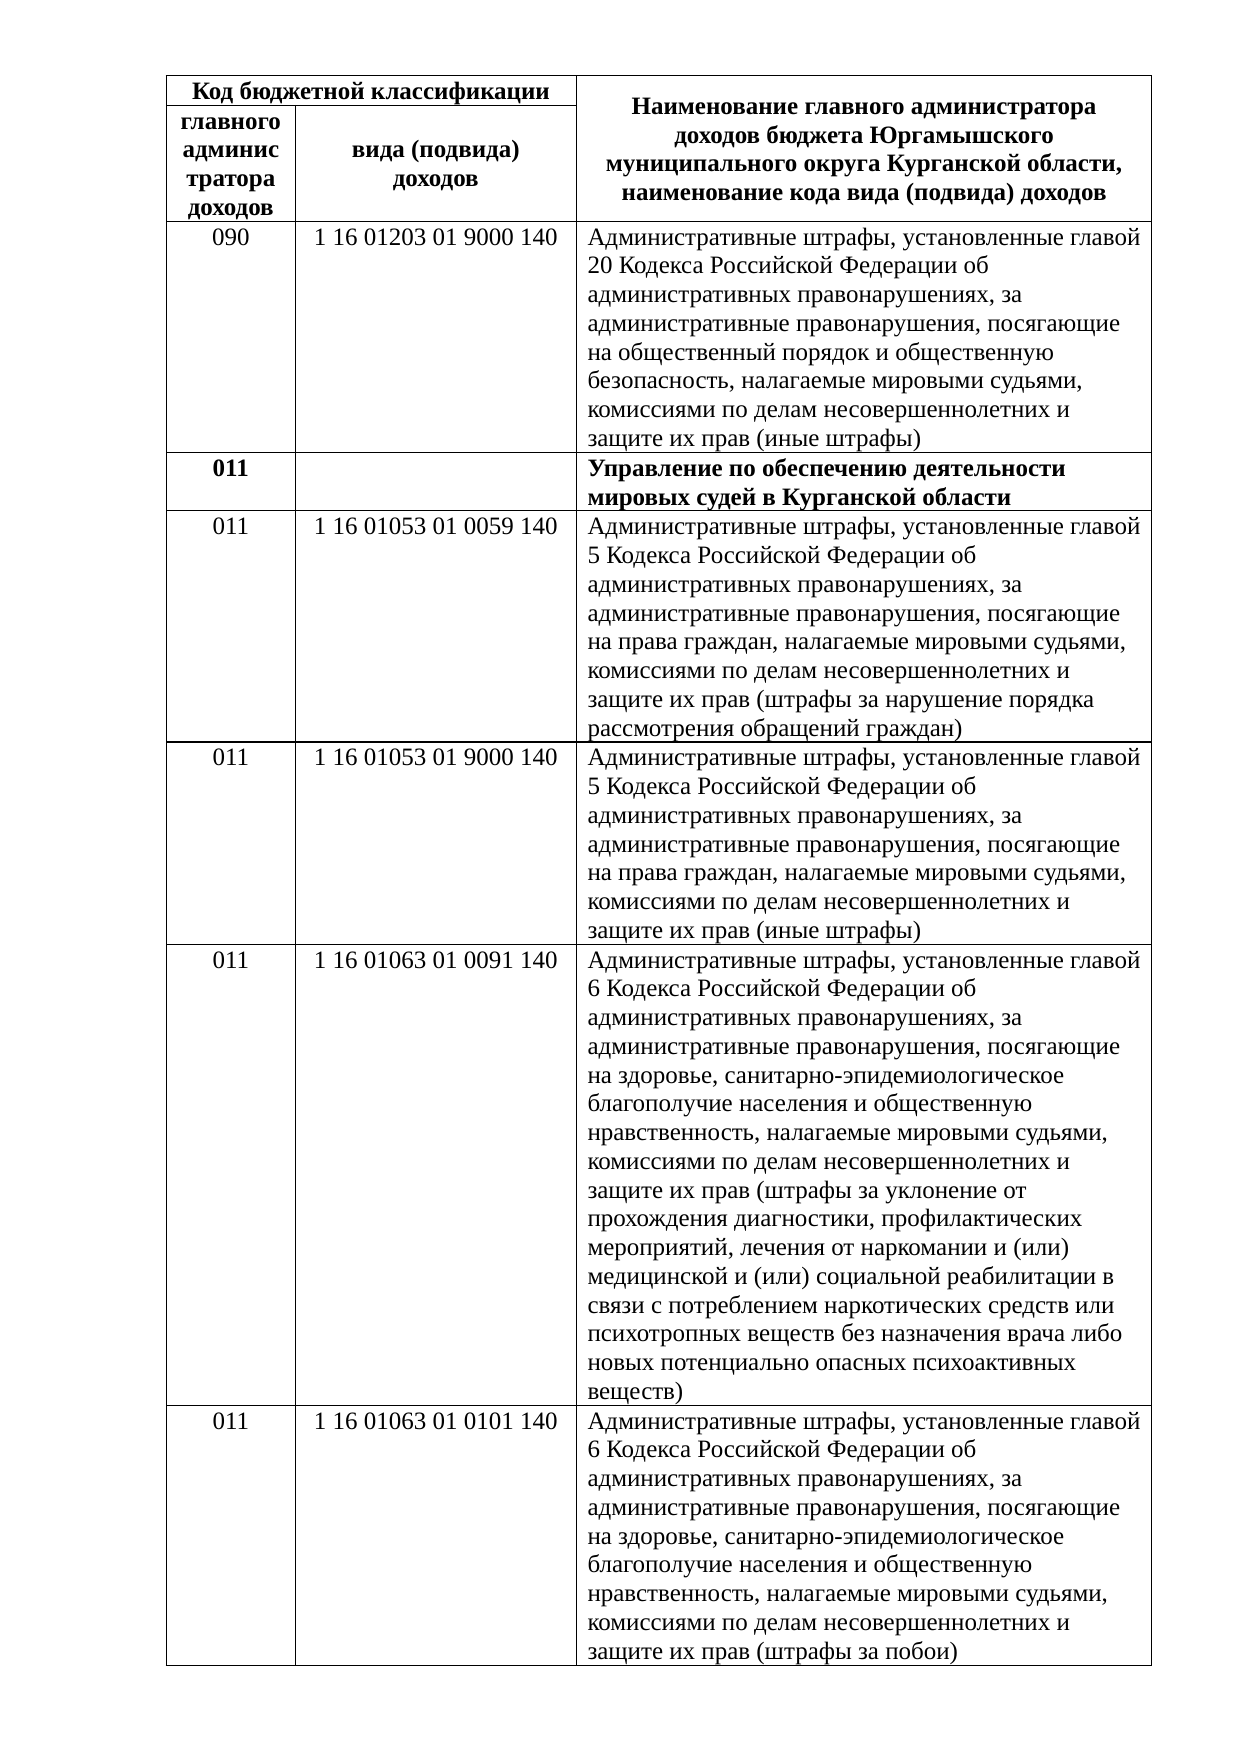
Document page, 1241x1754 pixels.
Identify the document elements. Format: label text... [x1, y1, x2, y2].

table_cell Управление по обеспечению деятельности мировых судей в Курганской области [577, 453, 1151, 510]
table_cell 090 [167, 222, 295, 452]
table_cell Административные штрафы, установленные главой 6 Кодекса Российской Федерации об административных правонарушениях, за административные правонарушения, посягающие на здоровье, санитарно-эпидемиологическое благополучие населения и общественную нравственность, налагаемые мировыми судьями, комиссиями по делам несовершеннолетних и защите их прав (штрафы за уклонение от прохождения диагностики, профилактических мероприятий, лечения от наркомании и (или) медицинской и (или) социальной реабилитации в связи с потреблением наркотических средств или психотропных веществ без назначения врача либо новых потенциально опасных психоактивных веществ) [577, 945, 1151, 1405]
table_cell 011 [167, 945, 295, 1405]
table_cell Административные штрафы, установленные главой 6 Кодекса Российской Федерации об административных правонарушениях, за административные правонарушения, посягающие на здоровье, санитарно-эпидемиологическое благополучие населения и общественную нравственность, налагаемые мировыми судьями, комиссиями по делам несовершеннолетних и защите их прав (штрафы за побои) [577, 1406, 1151, 1664]
table_cell 1 16 01063 01 0101 140 [296, 1406, 576, 1664]
table_header Код бюджетной классификации [167, 76, 576, 105]
table_cell главного администратора доходов [167, 106, 295, 221]
table_cell 1 16 01053 01 0059 140 [296, 511, 576, 741]
table_cell 011 [167, 453, 295, 510]
table_cell Административные штрафы, установленные главой 20 Кодекса Российской Федерации об административных правонарушениях, за административные правонарушения, посягающие на общественный порядок и общественную безопасность, налагаемые мировыми судьями, комиссиями по делам несовершеннолетних и защите их прав (иные штрафы) [577, 222, 1151, 452]
table_cell [296, 453, 576, 510]
table_cell 1 16 01053 01 9000 140 [296, 743, 576, 944]
table_cell 1 16 01063 01 0091 140 [296, 945, 576, 1405]
table_cell Административные штрафы, установленные главой 5 Кодекса Российской Федерации об административных правонарушениях, за административные правонарушения, посягающие на права граждан, налагаемые мировыми судьями, комиссиями по делам несовершеннолетних и защите их прав (иные штрафы) [577, 743, 1151, 944]
table_cell 011 [167, 511, 295, 741]
table_cell 011 [167, 1406, 295, 1664]
table_header Наименование главного администратора доходов бюджета Юргамышского муниципального округа Курганской области, наименование кода вида (подвида) доходов [577, 76, 1151, 221]
table_cell 1 16 01203 01 9000 140 [296, 222, 576, 452]
table_cell Административные штрафы, установленные главой 5 Кодекса Российской Федерации об административных правонарушениях, за административные правонарушения, посягающие на права граждан, налагаемые мировыми судьями, комиссиями по делам несовершеннолетних и защите их прав (штрафы за нарушение порядка рассмотрения обращений граждан) [577, 511, 1151, 741]
table_cell вида (подвида) доходов [296, 106, 576, 221]
table_cell 011 [167, 743, 295, 944]
